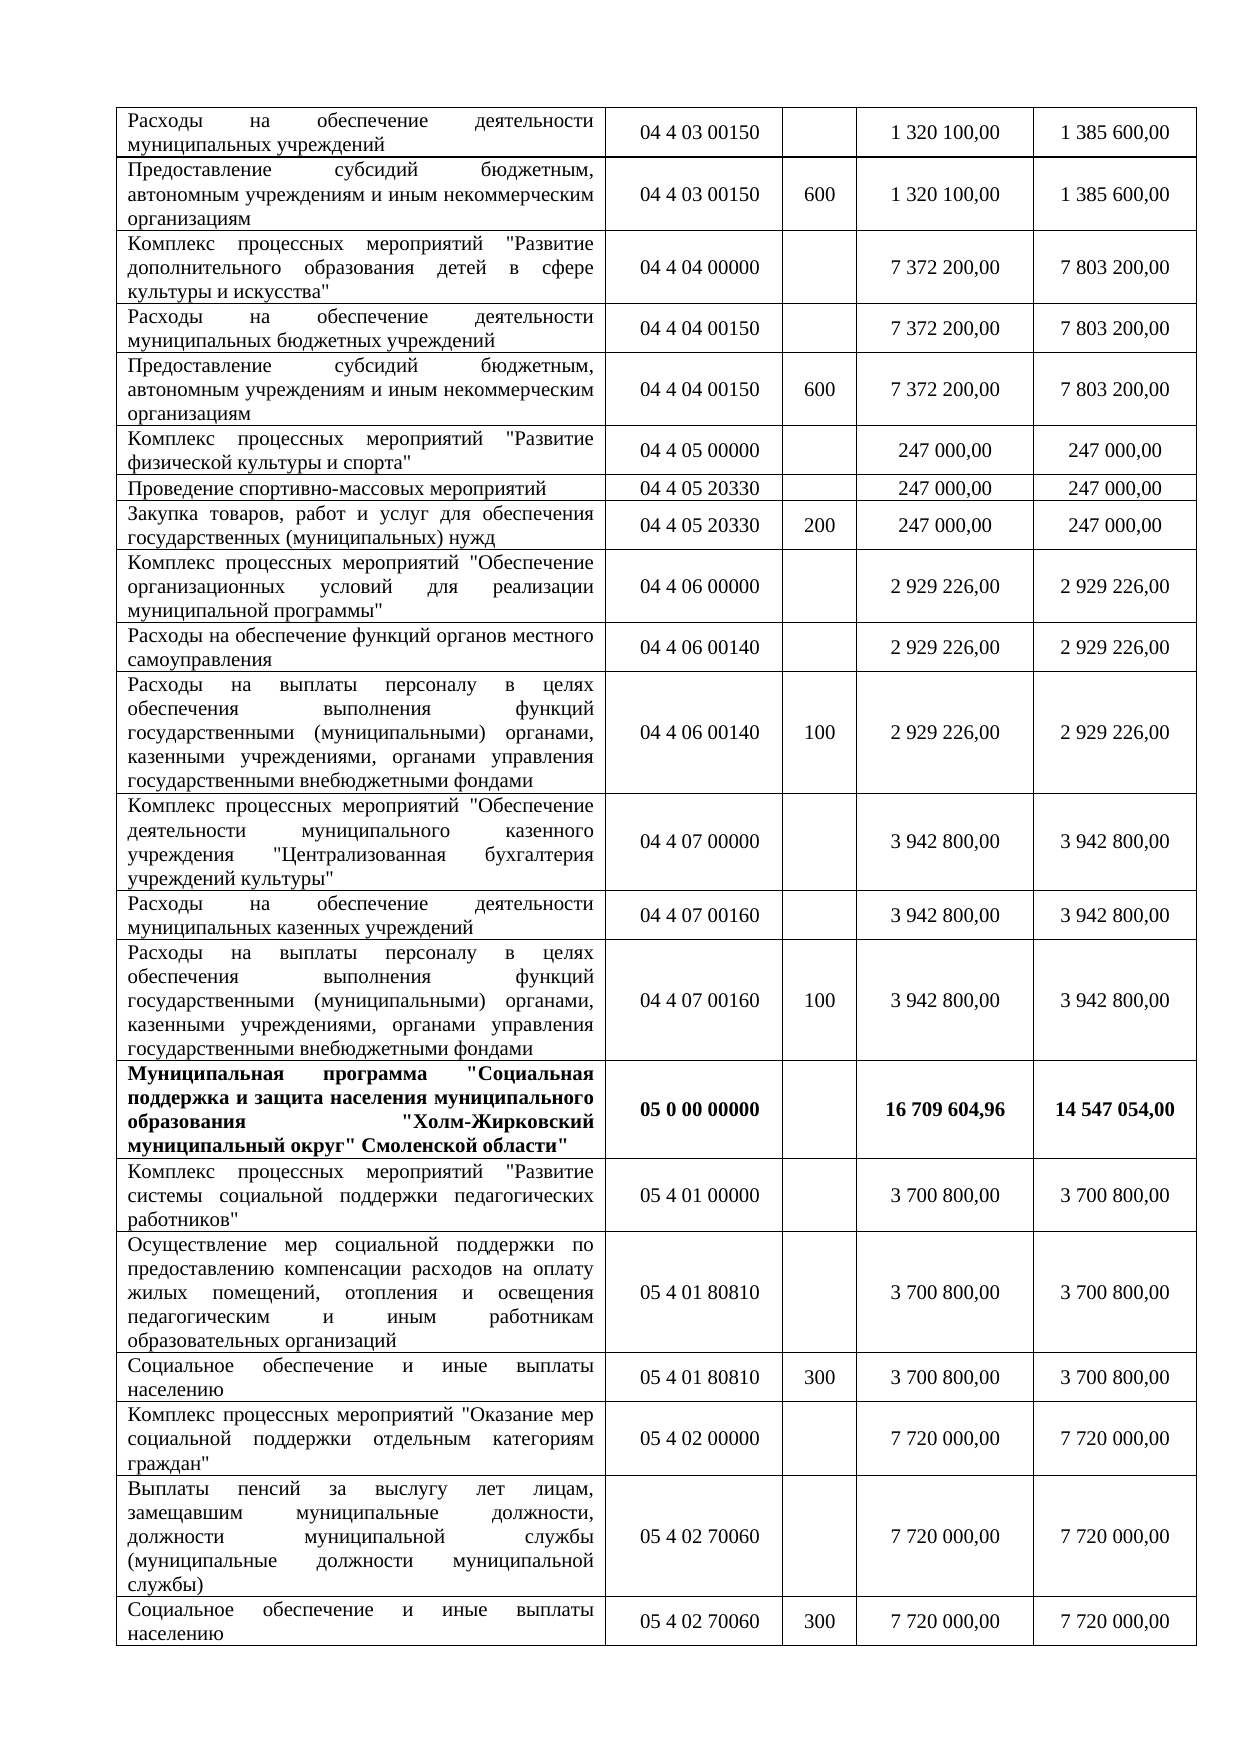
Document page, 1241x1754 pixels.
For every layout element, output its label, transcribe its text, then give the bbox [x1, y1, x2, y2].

table_cell 7 803 200,00 [1034, 353, 1196, 425]
table_cell 04 4 03 00150 [606, 158, 782, 229]
table_cell 1 320 100,00 [857, 158, 1033, 229]
table_cell 04 4 07 00000 [606, 794, 782, 890]
table_cell [783, 475, 856, 499]
table_cell 04 4 03 00150 [606, 108, 782, 156]
table_cell 600 [783, 158, 856, 229]
table_cell [783, 1061, 856, 1157]
table_cell Комплекс процессных мероприятий "Развитие системы социальной поддержки педагогических работников" [117, 1159, 605, 1231]
table_cell 7 720 000,00 [857, 1476, 1033, 1596]
table_cell 04 4 05 20330 [606, 475, 782, 499]
table_cell Осуществление мер социальной поддержки по предоставлению компенсации расходов на оплату жилых помещений, отопления и освещения педагогическим и иным работникам образовательных организаций [117, 1232, 605, 1352]
table_cell 3 700 800,00 [857, 1159, 1033, 1231]
table_cell Социальное обеспечение и иные выплаты населению [117, 1353, 605, 1401]
table_cell [783, 1159, 856, 1231]
table_cell 04 4 06 00140 [606, 672, 782, 792]
table_cell 7 803 200,00 [1034, 231, 1196, 303]
table_cell 1 385 600,00 [1034, 108, 1196, 156]
table_cell 7 720 000,00 [857, 1402, 1033, 1474]
table_cell Предоставление субсидий бюджетным, автономным учреждениям и иным некоммерческим организациям [117, 353, 605, 425]
table_cell 04 4 06 00000 [606, 550, 782, 622]
table_cell 05 4 01 80810 [606, 1232, 782, 1352]
table_cell [783, 426, 856, 474]
table_cell 05 4 01 80810 [606, 1353, 782, 1401]
table_cell 04 4 04 00150 [606, 304, 782, 352]
table_cell Комплекс процессных мероприятий "Развитие дополнительного образования детей в сфере культуры и искусства" [117, 231, 605, 303]
table_cell 3 942 800,00 [1034, 794, 1196, 890]
table_cell 3 700 800,00 [857, 1232, 1033, 1352]
table_cell 100 [783, 672, 856, 792]
table_cell 100 [783, 940, 856, 1060]
table_cell 1 320 100,00 [857, 108, 1033, 156]
table_cell 04 4 04 00000 [606, 231, 782, 303]
table_cell 2 929 226,00 [1034, 672, 1196, 792]
table_cell 300 [783, 1597, 856, 1645]
table_cell 247 000,00 [1034, 475, 1196, 499]
table_cell [783, 891, 856, 939]
table_cell 3 942 800,00 [857, 794, 1033, 890]
table_cell Расходы на выплаты персоналу в целях обеспечения выполнения функций государственными (муниципальными) органами, казенными учреждениями, органами управления государственными внебюджетными фондами [117, 672, 605, 792]
table_cell 7 803 200,00 [1034, 304, 1196, 352]
table_cell Расходы на обеспечение деятельности муниципальных бюджетных учреждений [117, 304, 605, 352]
table_cell 1 385 600,00 [1034, 158, 1196, 229]
table_cell 7 720 000,00 [1034, 1402, 1196, 1474]
table_cell 7 372 200,00 [857, 353, 1033, 425]
table_cell 05 4 02 70060 [606, 1597, 782, 1645]
table_cell Муниципальная программа "Социальная поддержка и защита населения муниципального образования "Холм-Жирковский муниципальный округ" Смоленской области" [117, 1061, 605, 1157]
table_cell Расходы на обеспечение деятельности муниципальных учреждений [117, 108, 605, 156]
table_cell 3 942 800,00 [1034, 891, 1196, 939]
table_cell 7 720 000,00 [1034, 1597, 1196, 1645]
table_cell 04 4 06 00140 [606, 623, 782, 671]
table_cell 04 4 05 00000 [606, 426, 782, 474]
table_cell 16 709 604,96 [857, 1061, 1033, 1157]
table_cell 04 4 04 00150 [606, 353, 782, 425]
table_cell 2 929 226,00 [1034, 623, 1196, 671]
table_cell Расходы на обеспечение функций органов местного самоуправления [117, 623, 605, 671]
table_cell 05 4 01 00000 [606, 1159, 782, 1231]
table_cell 247 000,00 [1034, 426, 1196, 474]
table_cell [783, 623, 856, 671]
table_cell 3 942 800,00 [857, 940, 1033, 1060]
table_cell [783, 794, 856, 890]
table_cell Закупка товаров, работ и услуг для обеспечения государственных (муниципальных) нужд [117, 501, 605, 549]
table_cell Расходы на обеспечение деятельности муниципальных казенных учреждений [117, 891, 605, 939]
table_cell 200 [783, 501, 856, 549]
table_cell 3 942 800,00 [857, 891, 1033, 939]
table_cell 04 4 05 20330 [606, 501, 782, 549]
table_cell [783, 1232, 856, 1352]
table_cell Комплекс процессных мероприятий "Обеспечение организационных условий для реализации муниципальной программы" [117, 550, 605, 622]
table_cell 7 372 200,00 [857, 304, 1033, 352]
table_cell 3 700 800,00 [1034, 1159, 1196, 1231]
table_cell 7 372 200,00 [857, 231, 1033, 303]
table_cell Выплаты пенсий за выслугу лет лицам, замещавшим муниципальные должности, должности муниципальной службы (муниципальные должности муниципальной службы) [117, 1476, 605, 1596]
table_cell 247 000,00 [857, 426, 1033, 474]
table_cell [783, 304, 856, 352]
table_cell [783, 231, 856, 303]
table_cell 2 929 226,00 [857, 672, 1033, 792]
table_cell 600 [783, 353, 856, 425]
table_cell 3 700 800,00 [1034, 1353, 1196, 1401]
table_cell [783, 1476, 856, 1596]
table_cell 247 000,00 [857, 501, 1033, 549]
table_cell 2 929 226,00 [857, 623, 1033, 671]
table_cell 04 4 07 00160 [606, 891, 782, 939]
table_cell [783, 550, 856, 622]
table_cell Комплекс процессных мероприятий "Оказание мер социальной поддержки отдельным категориям граждан" [117, 1402, 605, 1474]
table_cell 3 942 800,00 [1034, 940, 1196, 1060]
table_cell Комплекс процессных мероприятий "Развитие физической культуры и спорта" [117, 426, 605, 474]
table_cell Расходы на выплаты персоналу в целях обеспечения выполнения функций государственными (муниципальными) органами, казенными учреждениями, органами управления государственными внебюджетными фондами [117, 940, 605, 1060]
table_cell 247 000,00 [1034, 501, 1196, 549]
table_cell 14 547 054,00 [1034, 1061, 1196, 1157]
table_cell 247 000,00 [857, 475, 1033, 499]
table_cell 2 929 226,00 [1034, 550, 1196, 622]
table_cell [117, 158, 605, 229]
table_cell [783, 1402, 856, 1474]
table_cell 300 [783, 1353, 856, 1401]
table_cell [783, 108, 856, 156]
table_cell 3 700 800,00 [857, 1353, 1033, 1401]
table_cell 7 720 000,00 [857, 1597, 1033, 1645]
table_cell 04 4 07 00160 [606, 940, 782, 1060]
table_cell 05 4 02 00000 [606, 1402, 782, 1474]
table_cell 7 720 000,00 [1034, 1476, 1196, 1596]
table_cell 3 700 800,00 [1034, 1232, 1196, 1352]
table_cell 2 929 226,00 [857, 550, 1033, 622]
table_cell Проведение спортивно-массовых мероприятий [117, 475, 605, 499]
table_cell 05 4 02 70060 [606, 1476, 782, 1596]
table_cell Комплекс процессных мероприятий "Обеспечение деятельности муниципального казенного учреждения "Централизованная бухгалтерия учреждений культуры" [117, 794, 605, 890]
table_cell Социальное обеспечение и иные выплаты населению [117, 1597, 605, 1645]
table_cell 05 0 00 00000 [606, 1061, 782, 1157]
